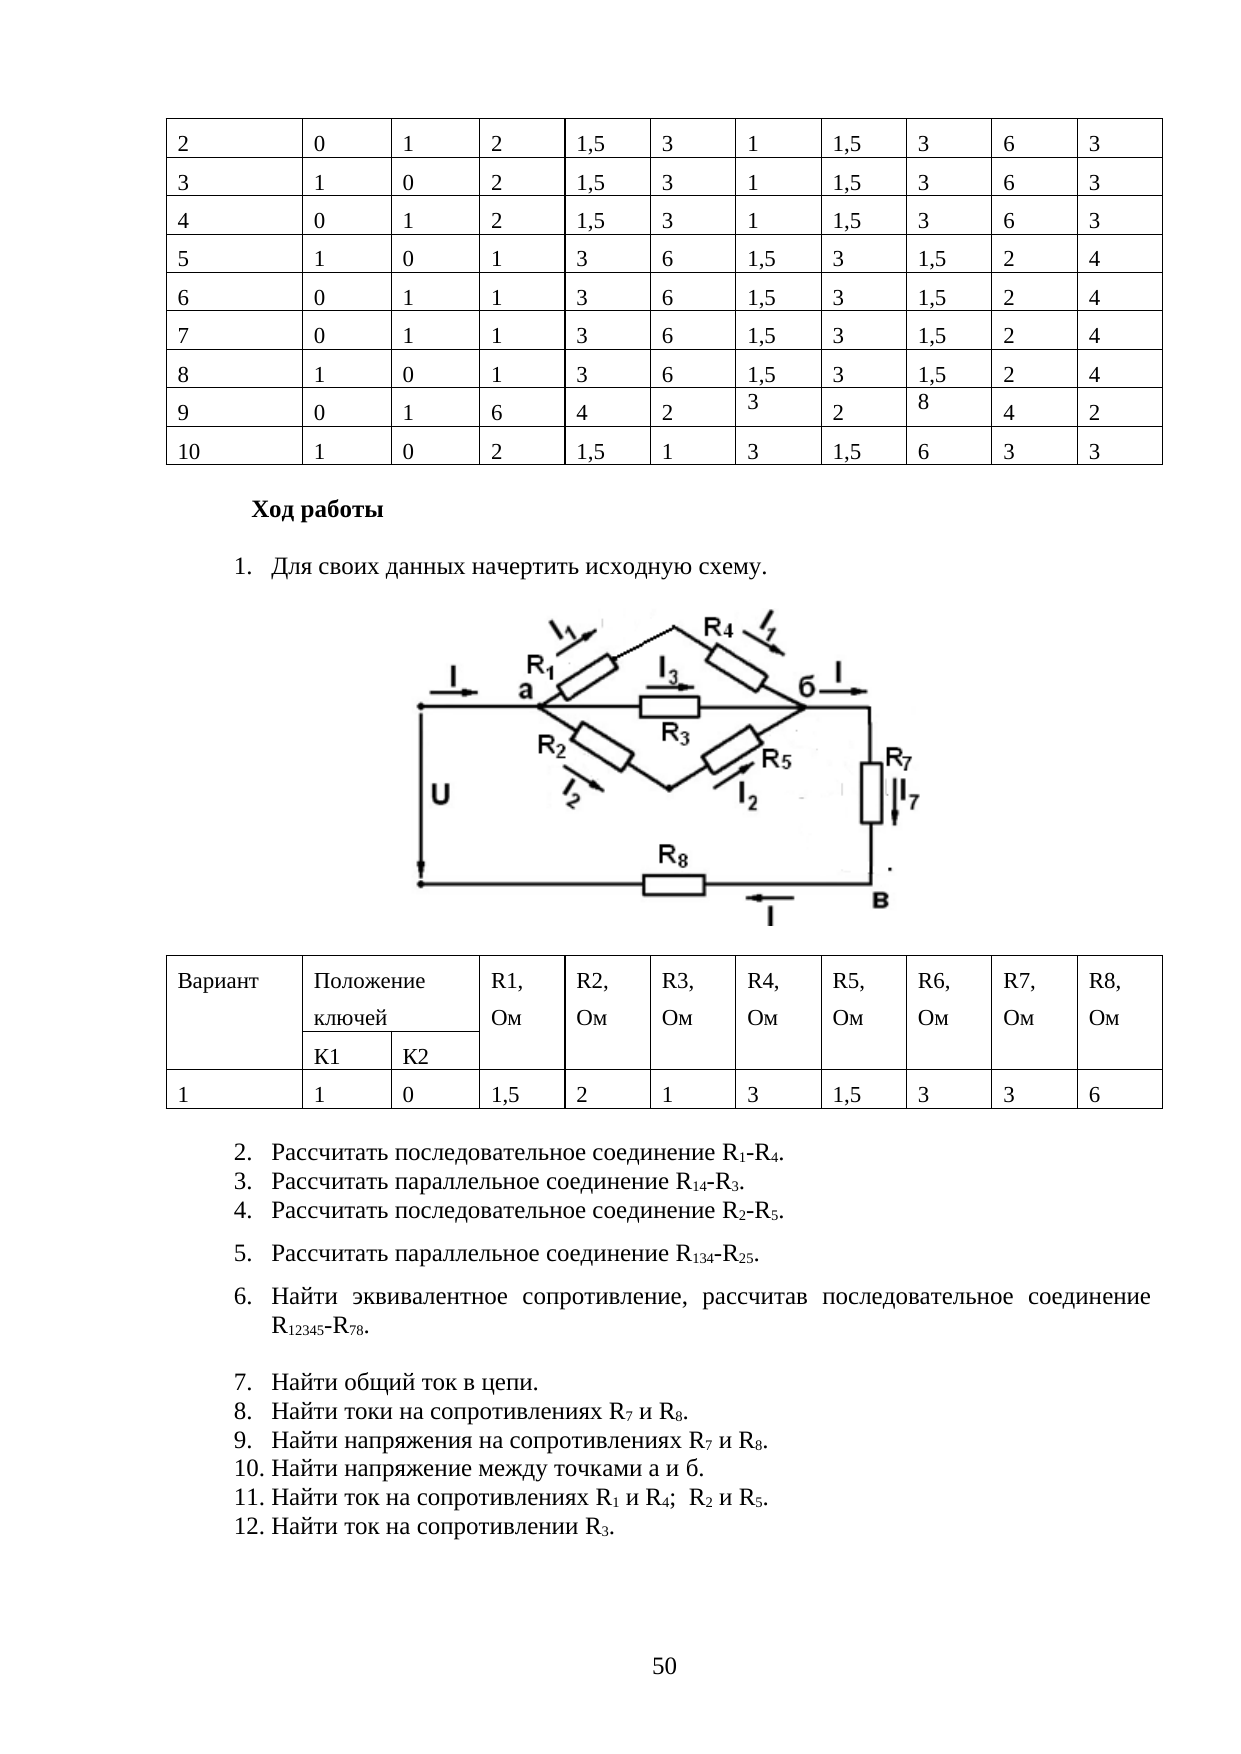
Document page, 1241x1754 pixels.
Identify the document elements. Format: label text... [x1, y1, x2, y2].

table_cell 4 [1078, 350, 1162, 387]
table_cell 6 [167, 273, 302, 310]
table_cell 1 [736, 158, 821, 195]
table_cell 4 [167, 196, 302, 233]
table_cell 0 [392, 158, 479, 195]
table_cell 6 [1078, 1070, 1162, 1107]
list Найти эквивалентное сопротивление, рассчитав последовательное соединение R12345-R78. [233, 1281, 1152, 1367]
table_cell 4 [566, 388, 650, 426]
table_cell 1 [480, 311, 564, 349]
list Найти ток на сопротивлении R3. [233, 1511, 1152, 1540]
table_header R2, Ом [566, 956, 650, 1069]
list Найти общий ток в цепи. [233, 1367, 1152, 1396]
table_cell 3 [566, 311, 650, 349]
table_cell 2 [480, 158, 564, 195]
text Ход работы [177, 494, 1152, 523]
table_cell 8 [907, 388, 991, 426]
table_cell 1,5 [907, 311, 991, 349]
table_cell 3 [736, 427, 821, 464]
table_cell 10 [167, 427, 302, 464]
table_cell 3 [566, 273, 650, 310]
table_cell 1,5 [566, 119, 650, 157]
table_cell 2 [566, 1070, 650, 1107]
table_cell 0 [303, 388, 391, 426]
table_cell 1 [651, 1070, 735, 1107]
table_cell 3 [651, 158, 735, 195]
table_cell 1 [392, 388, 479, 426]
table_cell 2 [651, 388, 735, 426]
table_cell 1 [167, 1070, 302, 1107]
table_cell 1,5 [566, 158, 650, 195]
table_cell 2 [480, 427, 564, 464]
table_cell 1 [392, 119, 479, 157]
table_cell 3 [167, 158, 302, 195]
table_cell 2 [480, 196, 564, 233]
table_cell 3 [1078, 119, 1162, 157]
table_cell 1 [303, 350, 391, 387]
table_cell 9 [167, 388, 302, 426]
table_cell 6 [651, 350, 735, 387]
table_cell 1,5 [566, 427, 650, 464]
list Рассчитать параллельное соединение R134-R25. [233, 1238, 1152, 1281]
list Для своих данных начертить исходную схему. [233, 551, 1152, 580]
table_cell 0 [303, 273, 391, 310]
table_cell 3 [907, 158, 991, 195]
table_cell 3 [907, 1070, 991, 1107]
table_cell 1 [392, 196, 479, 233]
table_cell 3 [822, 235, 906, 272]
table_cell 2 [992, 235, 1077, 272]
table_cell 1,5 [907, 350, 991, 387]
table_cell 0 [392, 350, 479, 387]
table_cell 1 [303, 1070, 391, 1107]
table_cell 1 [480, 235, 564, 272]
table_cell 0 [392, 1070, 479, 1107]
list Рассчитать последовательное соединение R1-R4. [233, 1137, 1152, 1166]
table_cell 8 [167, 350, 302, 387]
table_cell 2 [992, 273, 1077, 310]
table_cell 1 [651, 427, 735, 464]
table_cell 3 [822, 311, 906, 349]
table_cell К1 [303, 1032, 391, 1069]
table_cell 4 [992, 388, 1077, 426]
table_cell 3 [566, 235, 650, 272]
table_cell 3 [907, 119, 991, 157]
table_cell 1,5 [736, 273, 821, 310]
table_cell 1,5 [566, 196, 650, 233]
table_cell 3 [822, 350, 906, 387]
table_cell 1 [480, 273, 564, 310]
table_cell 3 [651, 196, 735, 233]
table_cell 3 [651, 119, 735, 157]
list Найти напряжение между точками а и б. [233, 1453, 1152, 1482]
table_cell 3 [736, 1070, 821, 1107]
table_cell 0 [392, 427, 479, 464]
list Рассчитать последовательное соединение R2-R5. [233, 1195, 1152, 1238]
table_header R3, Ом [651, 956, 735, 1069]
table_cell 2 [992, 311, 1077, 349]
table_cell 1,5 [822, 427, 906, 464]
table_cell 2 [1078, 388, 1162, 426]
table_cell 4 [1078, 311, 1162, 349]
table_cell 4 [1078, 235, 1162, 272]
table_cell 1,5 [822, 196, 906, 233]
table_cell 3 [736, 388, 821, 426]
table_cell 1,5 [736, 311, 821, 349]
table_cell 0 [303, 119, 391, 157]
table_cell 1,5 [736, 235, 821, 272]
table_cell 6 [480, 388, 564, 426]
table_cell 1 [392, 311, 479, 349]
table_cell 6 [651, 235, 735, 272]
table_cell 1,5 [822, 1070, 906, 1107]
table_header R7, Ом [992, 956, 1077, 1069]
table_cell 0 [303, 196, 391, 233]
table_cell 1,5 [822, 158, 906, 195]
table_cell 1 [303, 158, 391, 195]
table_cell 2 [822, 388, 906, 426]
table_cell 7 [167, 311, 302, 349]
table_header R1, Ом [480, 956, 564, 1069]
table_cell 1 [736, 196, 821, 233]
table_cell 5 [167, 235, 302, 272]
table_cell К2 [392, 1032, 479, 1069]
table_cell 4 [1078, 273, 1162, 310]
list Найти токи на сопротивлениях R7 и R8. [233, 1396, 1152, 1425]
table_header R6, Ом [907, 956, 991, 1069]
list Найти напряжения на сопротивлениях R7 и R8. [233, 1425, 1152, 1453]
table_header R5, Ом [822, 956, 906, 1069]
table_cell 1 [736, 119, 821, 157]
table_cell 3 [1078, 196, 1162, 233]
table_cell 6 [651, 273, 735, 310]
table_cell 6 [651, 311, 735, 349]
table_cell 3 [1078, 158, 1162, 195]
table_cell 6 [907, 427, 991, 464]
table_cell 2 [167, 119, 302, 157]
table_cell 6 [992, 158, 1077, 195]
table_cell 1,5 [907, 273, 991, 310]
list Рассчитать параллельное соединение R14-R3. [233, 1166, 1152, 1195]
table_cell 3 [992, 1070, 1077, 1107]
table_header Положение ключей [303, 956, 479, 1031]
table_header R8, Ом [1078, 956, 1162, 1069]
table_header Вариант [167, 956, 302, 1069]
table_cell 1 [392, 273, 479, 310]
table_cell 6 [992, 196, 1077, 233]
table_cell 1 [303, 427, 391, 464]
table_cell 1,5 [907, 235, 991, 272]
table_header R4, Ом [736, 956, 821, 1069]
table_cell 0 [392, 235, 479, 272]
picture [395, 608, 934, 926]
table_cell 1 [303, 235, 391, 272]
table_cell 6 [992, 119, 1077, 157]
table_cell 1,5 [480, 1070, 564, 1107]
table_cell 2 [480, 119, 564, 157]
table_cell 3 [907, 196, 991, 233]
table_cell 3 [992, 427, 1077, 464]
list Найти ток на сопротивлениях R1 и R4; R2 и R5. [233, 1482, 1152, 1511]
table_cell 1,5 [822, 119, 906, 157]
table_cell 2 [992, 350, 1077, 387]
table_cell 1,5 [736, 350, 821, 387]
table_cell 3 [566, 350, 650, 387]
table_cell 0 [303, 311, 391, 349]
table_cell 3 [822, 273, 906, 310]
table_cell 3 [1078, 427, 1162, 464]
table_cell 1 [480, 350, 564, 387]
